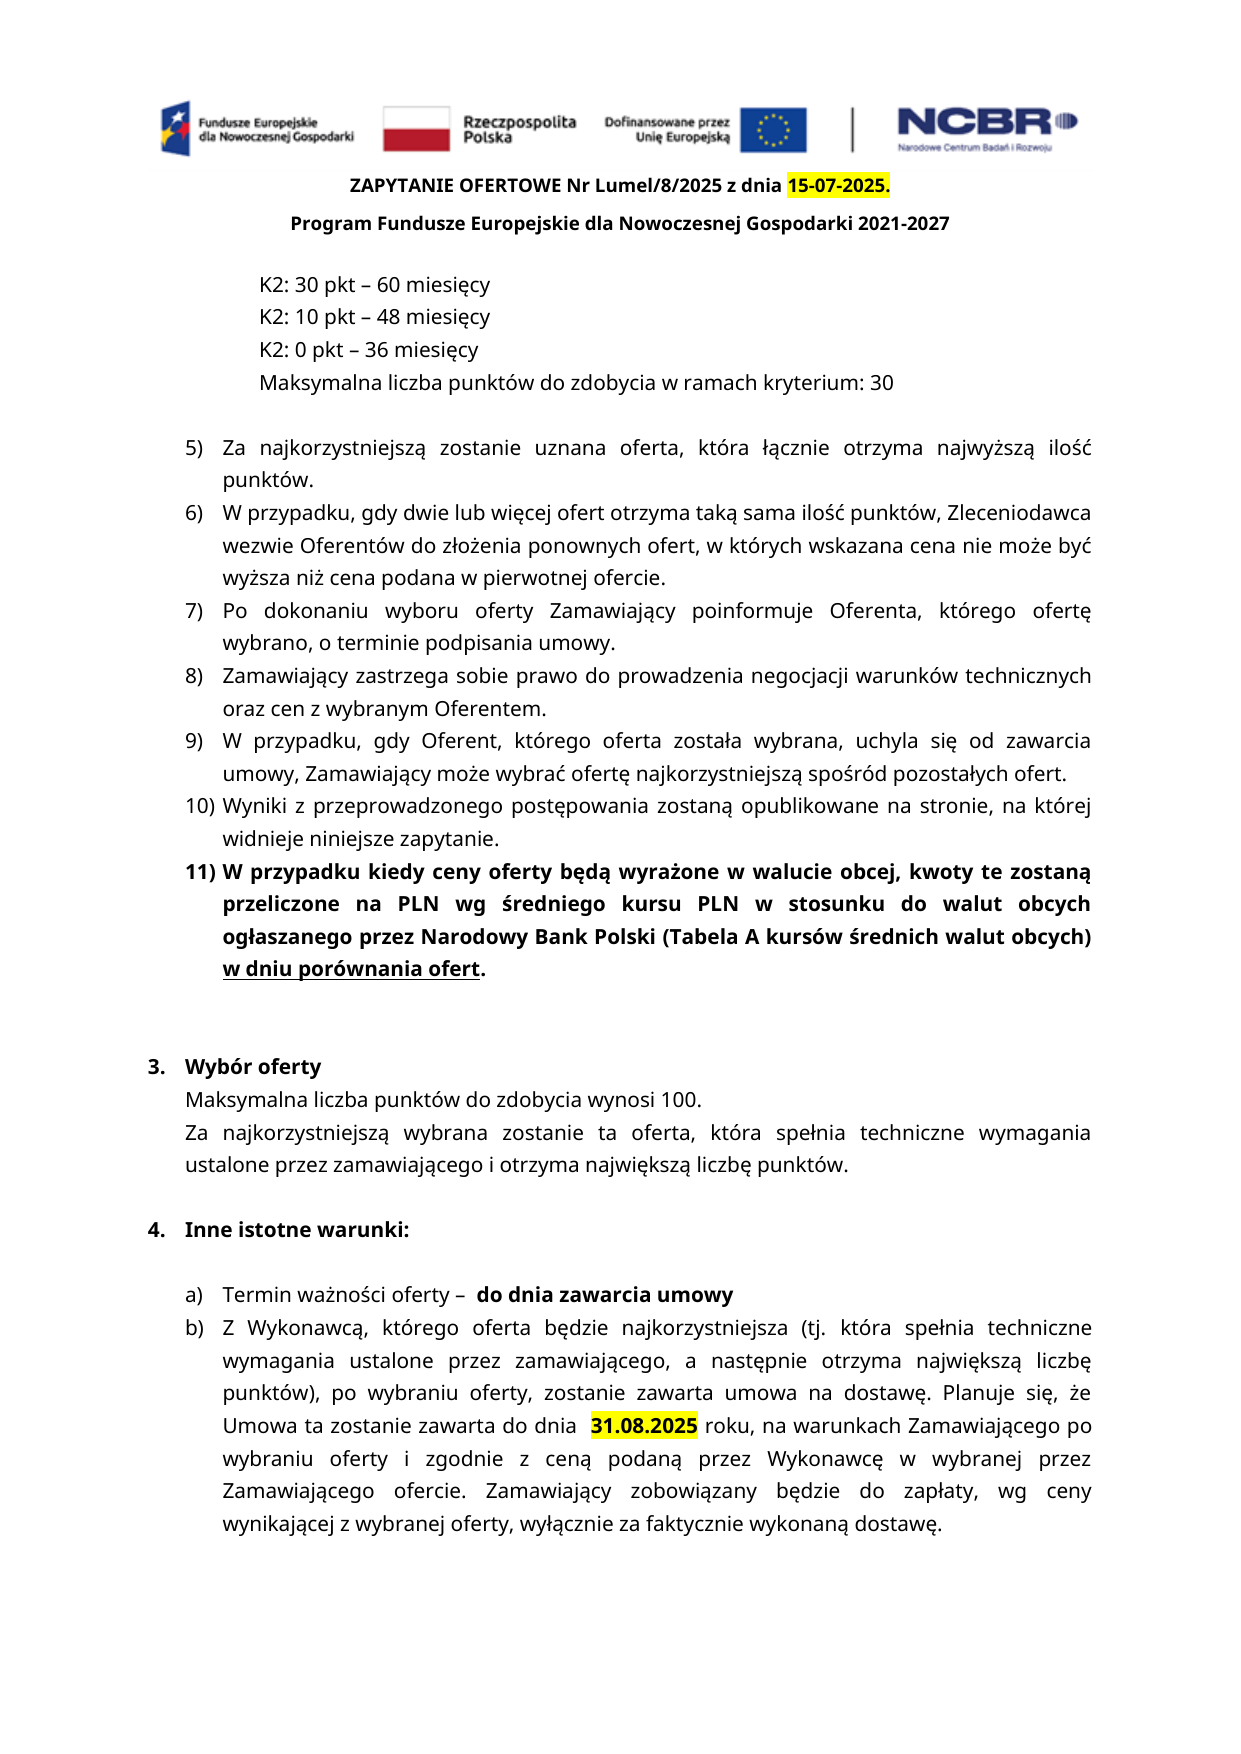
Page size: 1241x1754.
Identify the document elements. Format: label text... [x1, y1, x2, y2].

list W przypadku, gdy dwie lub więcej ofert otrzyma taką sama ilość punktów, Zleceniodawca wezwie Oferentów do złożenia ponownych ofert, w których wskazana cena nie może być wyższa niż cena podana w pierwotnej ofercie. [185, 498, 1093, 592]
list Inne istotne warunki: [148, 1215, 1093, 1244]
picture [147, 86, 1093, 172]
list Za najkorzystniejszą zostanie uznana oferta, która łącznie otrzyma najwyższą ilość punktów. [185, 433, 1093, 494]
text Maksymalna liczba punktów do zdobycia wynosi 100. [185, 1085, 1093, 1113]
list W przypadku kiedy ceny oferty będą wyrażone w walucie obcej, kwoty te zostaną przeliczone na PLN wg średniego kursu PLN w stosunku do walut obcych ogłaszanego przez Narodowy Bank Polski (Tabela A kursów średnich walut obcych) w dniu porównania ofert. [185, 857, 1093, 983]
list K2: 10 pkt – 48 miesięcy [259, 302, 1093, 331]
list K2: 30 pkt – 60 miesięcy [259, 270, 1093, 298]
list W przypadku, gdy Oferent, którego oferta została wybrana, uchyla się od zawarcia umowy, Zamawiający może wybrać ofertę najkorzystniejszą spośród pozostałych ofert. [185, 726, 1093, 787]
text Za najkorzystniejszą wybrana zostanie ta oferta, która spełnia techniczne wymagania ustalone przez zamawiającego i otrzyma największą liczbę punktów. [185, 1118, 1093, 1179]
list Maksymalna liczba punktów do zdobycia w ramach kryterium: 30 [259, 368, 1093, 396]
list Z Wykonawcą, którego oferta będzie najkorzystniejsza (tj. która spełnia techniczne wymagania ustalone przez zamawiającego, a następnie otrzyma największą liczbę punktów), po wybraniu oferty, zostanie zawarta umowa na dostawę. Planuje się, że Umowa ta zostanie zawarta do dnia 31.08.2025 roku, na warunkach Zamawiającego po wybraniu oferty i zgodnie z ceną podaną przez Wykonawcę w wybranej przez Zamawiającego ofercie. Zamawiający zobowiązany będzie do zapłaty, wg ceny wynikającej z wybranej oferty, wyłącznie za faktycznie wykonaną dostawę. [185, 1313, 1093, 1537]
list Wyniki z przeprowadzonego postępowania zostaną opublikowane na stronie, na której widnieje niniejsze zapytanie. [185, 792, 1093, 853]
list Termin ważności oferty – do dnia zawarcia umowy [185, 1281, 1093, 1309]
list Po dokonaniu wyboru oferty Zamawiający poinformuje Oferenta, którego ofertę wybrano, o terminie podpisania umowy. [185, 596, 1093, 657]
list Zamawiający zastrzega sobie prawo do prowadzenia negocjacji warunków technicznych oraz cen z wybranym Oferentem. [185, 661, 1093, 722]
list Wybór oferty [148, 1052, 1093, 1081]
list K2: 0 pkt – 36 miesięcy [259, 335, 1093, 363]
